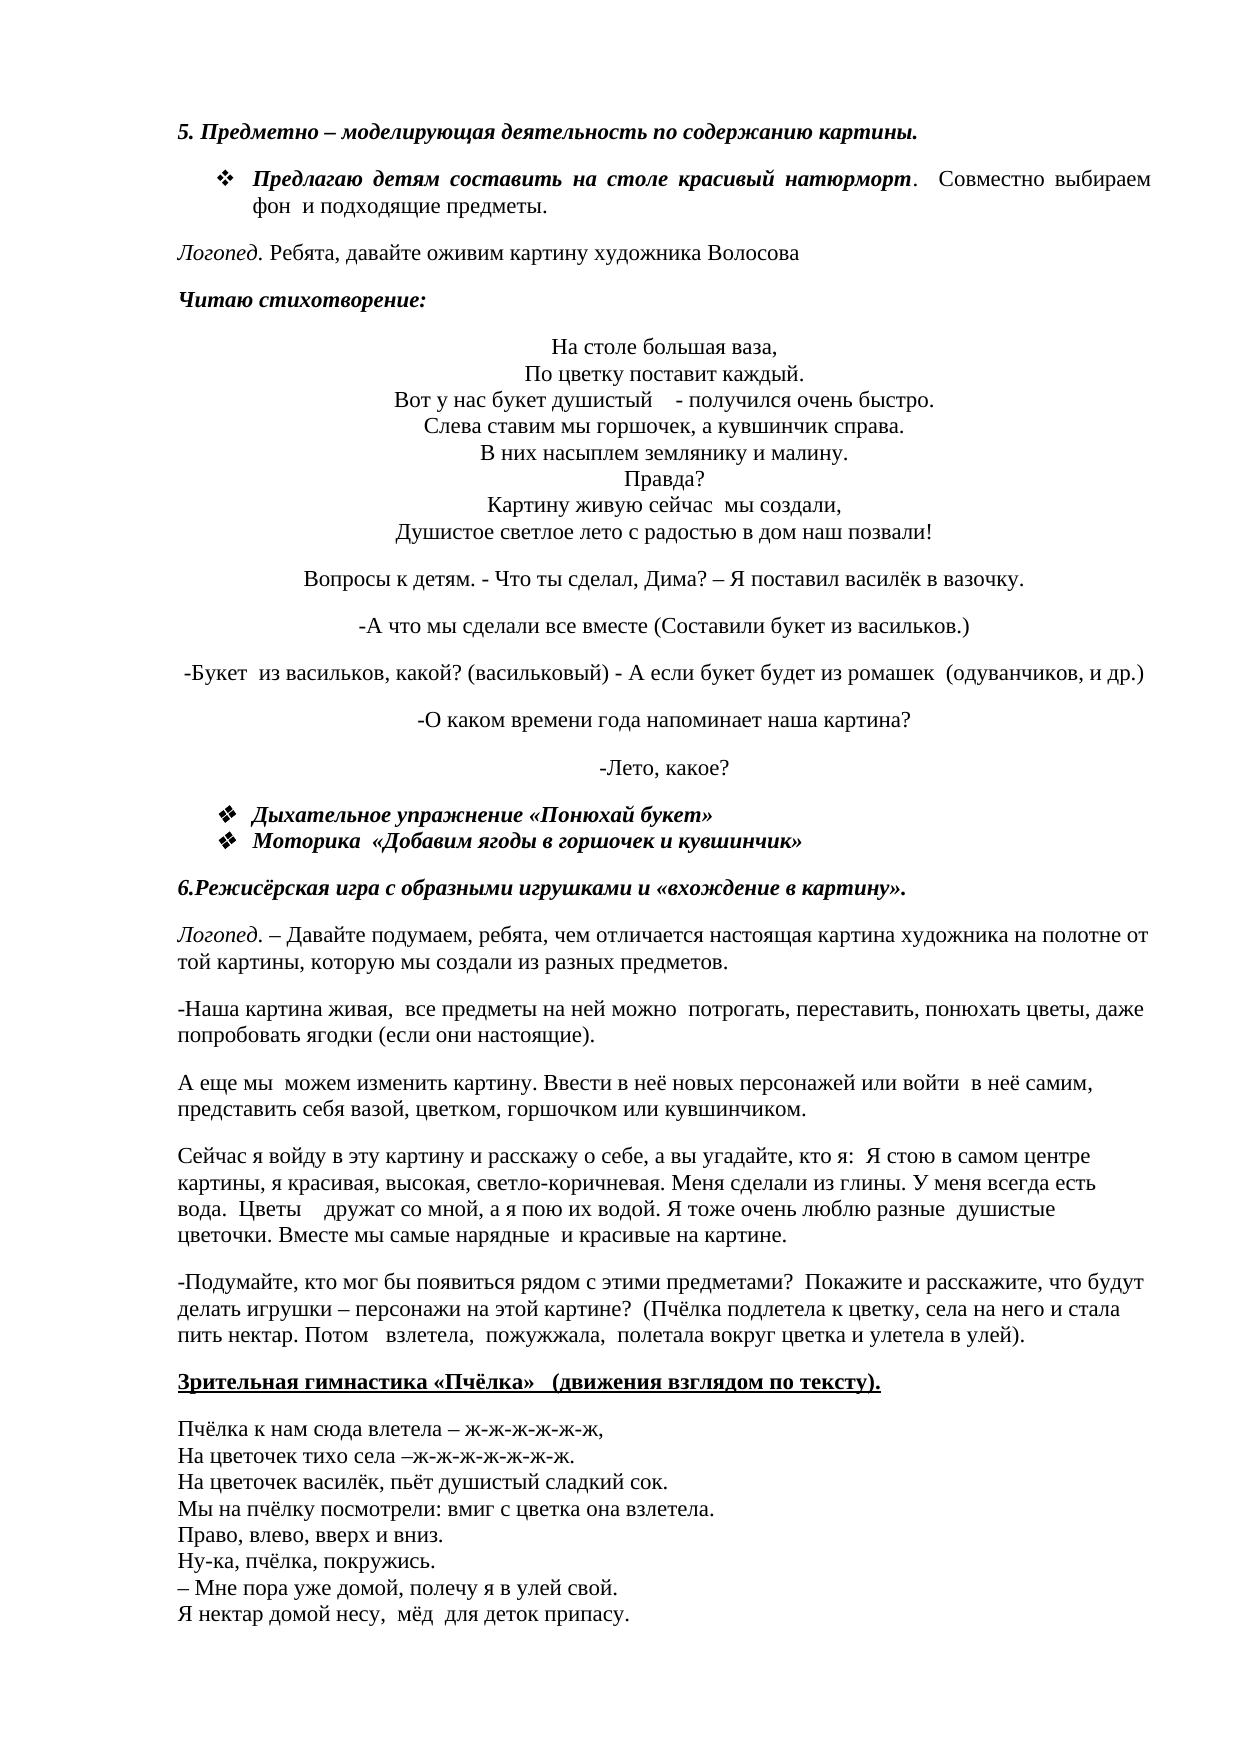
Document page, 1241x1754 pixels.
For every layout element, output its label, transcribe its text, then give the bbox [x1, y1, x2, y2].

text Зрительная гимнастика «Пчёлка» (движения взглядом по тексту). [177, 1368, 1152, 1395]
text На столе большая ваза, По цветку поставит каждый. Вот у нас букет душистый - получился очень быстро. Слева ставим мы горшочек, а кувшинчик справа. В них насыплем землянику и малину. Правда? Картину живую сейчас мы создали, Душистое светлое лето с радостью в дом наш позвали! [177, 333, 1152, 544]
text -Наша картина живая, все предметы на ней можно потрогать, переставить, понюхать цветы, даже попробовать ягодки (если они настоящие). [177, 995, 1152, 1048]
text -О каком времени года напоминает наша картина? [177, 706, 1152, 733]
text А еще мы можем изменить картину. Ввести в неё новых персонажей или войти в неё самим, представить себя вазой, цветком, горшочком или кувшинчиком. [177, 1069, 1152, 1121]
text Пчёлка к нам сюда влетела – ж-ж-ж-ж-ж-ж, На цветочек тихо села –ж-ж-ж-ж-ж-ж-ж. На цветочек василёк, пьёт душистый сладкий сок. Мы на пчёлку посмотрели: вмиг с цветка она взлетела. Право, влево, вверх и вниз. Ну-ка, пчёлка, покружись. – Мне пора уже домой, полечу я в улей свой. Я нектар домой несу, мёд для деток припасу. [177, 1416, 1152, 1626]
text 5. Предметно – моделирующая деятельность по содержанию картины. [177, 118, 1152, 144]
text Логопед. Ребята, давайте оживим картину художника Волосова [177, 239, 1152, 265]
text -Букет из васильков, какой? (васильковый) - А если букет будет из ромашек (одуванчиков, и др.) [177, 659, 1152, 686]
list Предлагаю детям составить на столе красивый натюрморт. Совместно выбираем фон и подходящие предметы. [215, 165, 1152, 218]
text -Подумайте, кто мог бы появиться рядом с этими предметами? Покажите и расскажите, что будут делать игрушки – персонажи на этой картине? (Пчёлка подлетела к цветку, села на него и стала пить нектар. Потом взлетела, пожужжала, полетала вокруг цветка и улетела в улей). [177, 1268, 1152, 1347]
text Логопед. – Давайте подумаем, ребята, чем отличается настоящая картина художника на полотне от той картины, которую мы создали из разных предметов. [177, 922, 1152, 974]
text Сейчас я войду в эту картину и расскажу о себе, а вы угадайте, кто я: Я стою в самом центре картины, я красивая, высокая, светло-коричневая. Меня сделали из глины. У меня всегда есть вода. Цветы дружат со мной, а я пою их водой. Я тоже очень люблю разные душистые цветочки. Вместе мы самые нарядные и красивые на картине. [177, 1142, 1152, 1248]
text Читаю стихотворение: [177, 286, 1152, 312]
text -Лето, какое? [177, 754, 1152, 780]
text Вопросы к детям. - Что ты сделал, Дима? – Я поставил василёк в вазочку. [177, 565, 1152, 591]
text -А что мы сделали все вместе (Составили букет из васильков.) [177, 612, 1152, 638]
list Моторика «Добавим ягоды в горшочек и кувшинчик» [215, 827, 1152, 853]
text 6.Режисёрская игра с образными игрушками и «вхождение в картину». [177, 874, 1152, 901]
list Дыхательное упражнение «Понюхай букет» [215, 801, 1152, 827]
